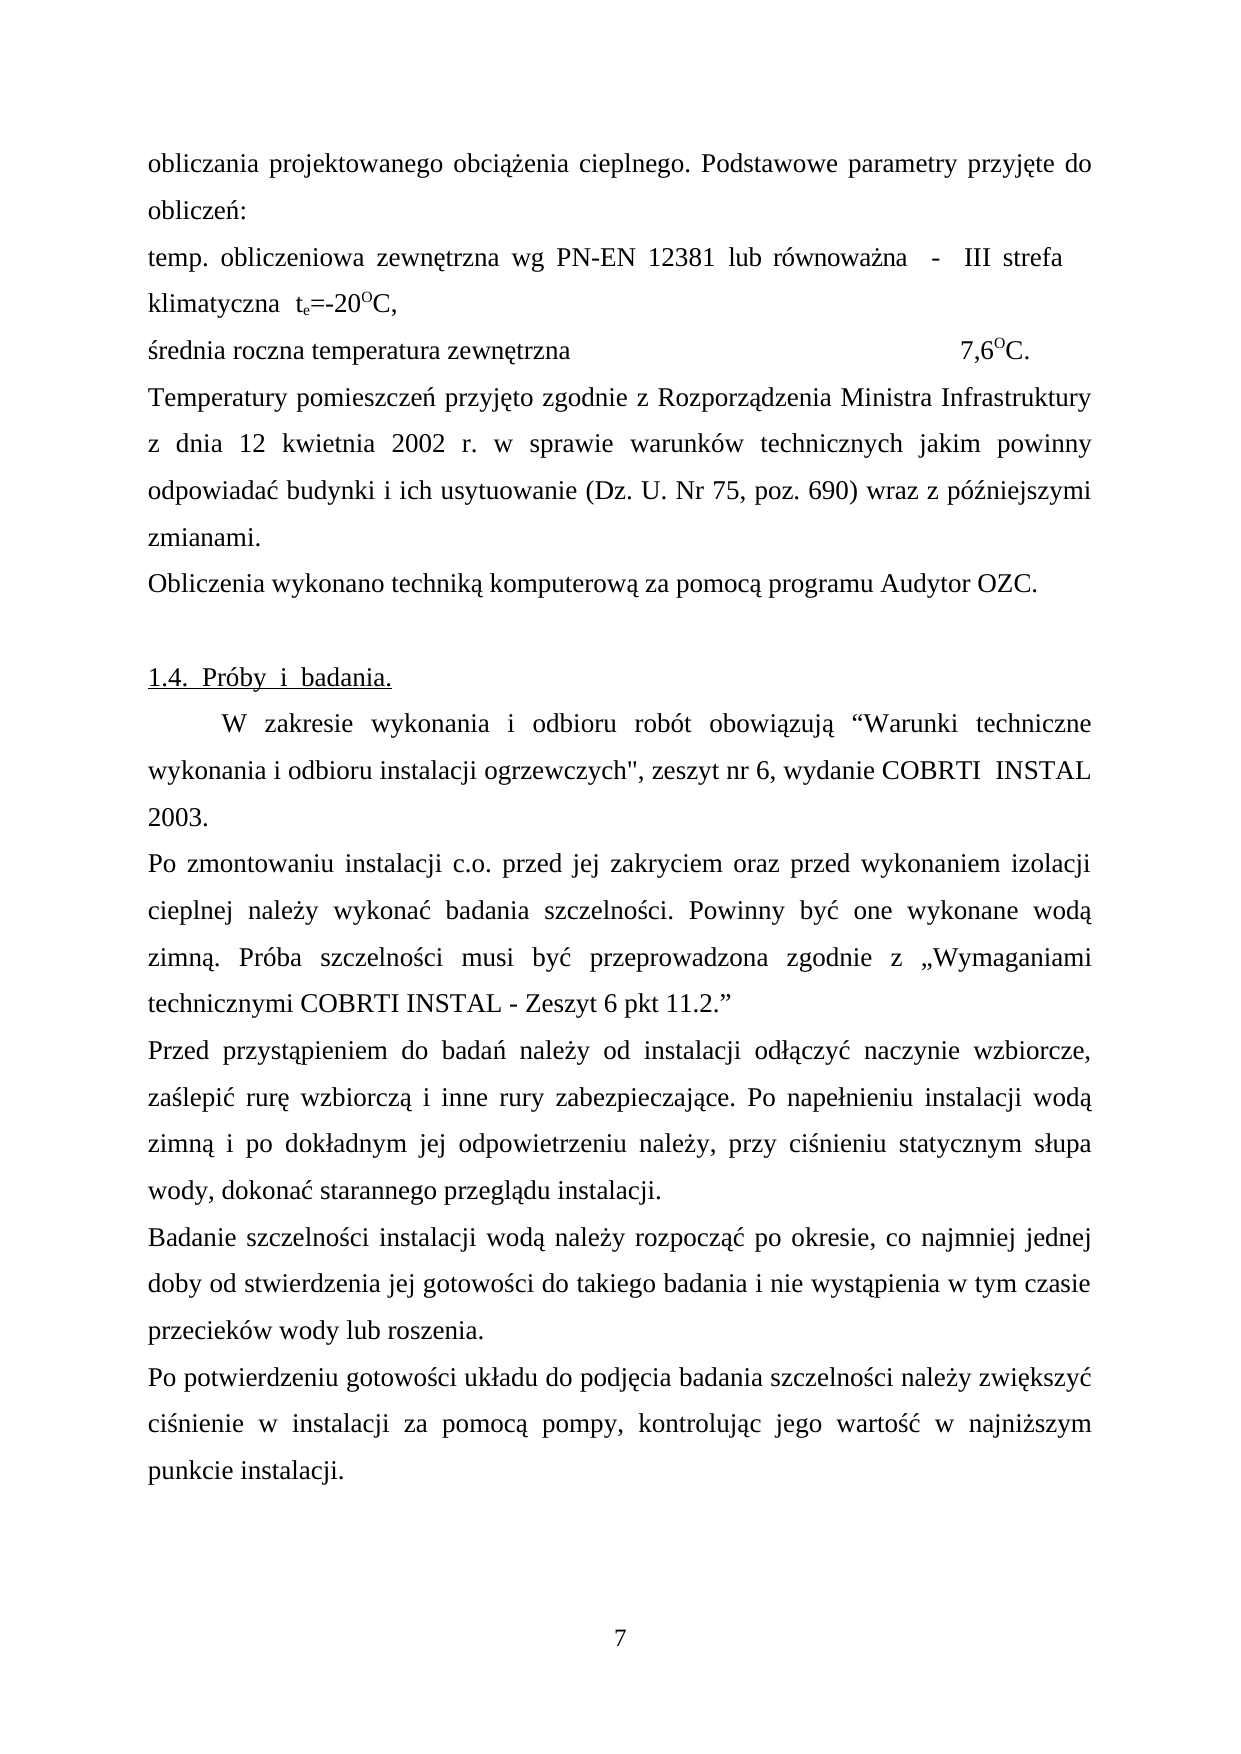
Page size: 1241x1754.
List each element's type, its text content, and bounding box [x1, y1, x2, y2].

text Obliczenia wykonano techniką komputerową za pomocą programu Audytor OZC. [148, 568, 1093, 599]
text Po zmontowaniu instalacji c.o. przed jej zakryciem oraz przed wykonaniem izolacji cieplnej należy wykonać badania szczelności. Powinny być one wykonane wodą zimną. Próba szczelności musi być przeprowadzona zgodnie z „Wymaganiami technicznymi COBRTI INSTAL - Zeszyt 6 pkt 11.2.” [148, 848, 1093, 1019]
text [148, 148, 1093, 225]
text Temperatury pomieszczeń przyjęto zgodnie z Rozporządzenia Ministra Infrastruktury z dnia 12 kwietnia 2002 r. w sprawie warunków technicznych jakim powinny odpowiadać budynki i ich usytuowanie (Dz. U. Nr 75, poz. 690) wraz z późniejszymi zmianami. [148, 381, 1093, 552]
text W zakresie wykonania i odbioru robót obowiązują “Warunki techniczne wykonania i odbioru instalacji ogrzewczych", zeszyt nr 6, wydanie COBRTI INSTAL 2003. [148, 708, 1093, 832]
text średnia roczna temperatura zewnętrzna 7,6OC. [148, 334, 1063, 365]
text Po potwierdzeniu gotowości układu do podjęcia badania szczelności należy zwiększyć ciśnienie w instalacji za pomocą pompy, kontrolując jego wartość w najniższym punkcie instalacji. [148, 1361, 1093, 1485]
text Badanie szczelności instalacji wodą należy rozpocząć po okresie, co najmniej jednej doby od stwierdzenia jej gotowości do takiego badania i nie wystąpienia w tym czasie przecieków wody lub roszenia. [148, 1221, 1093, 1345]
text temp. obliczeniowa zewnętrzna wg PN-EN 12381 lub równoważna - III strefa klimatyczna te=-20OC, [148, 241, 1063, 319]
text 1.4. Próby i badania. [148, 661, 1093, 692]
text Przed przystąpieniem do badań należy od instalacji odłączyć naczynie wzbiorcze, zaślepić rurę wzbiorczą i inne rury zabezpieczające. Po napełnieniu instalacji wodą zimną i po dokładnym jej odpowietrzeniu należy, przy ciśnieniu statycznym słupa wody, dokonać starannego przeglądu instalacji. [148, 1034, 1093, 1205]
